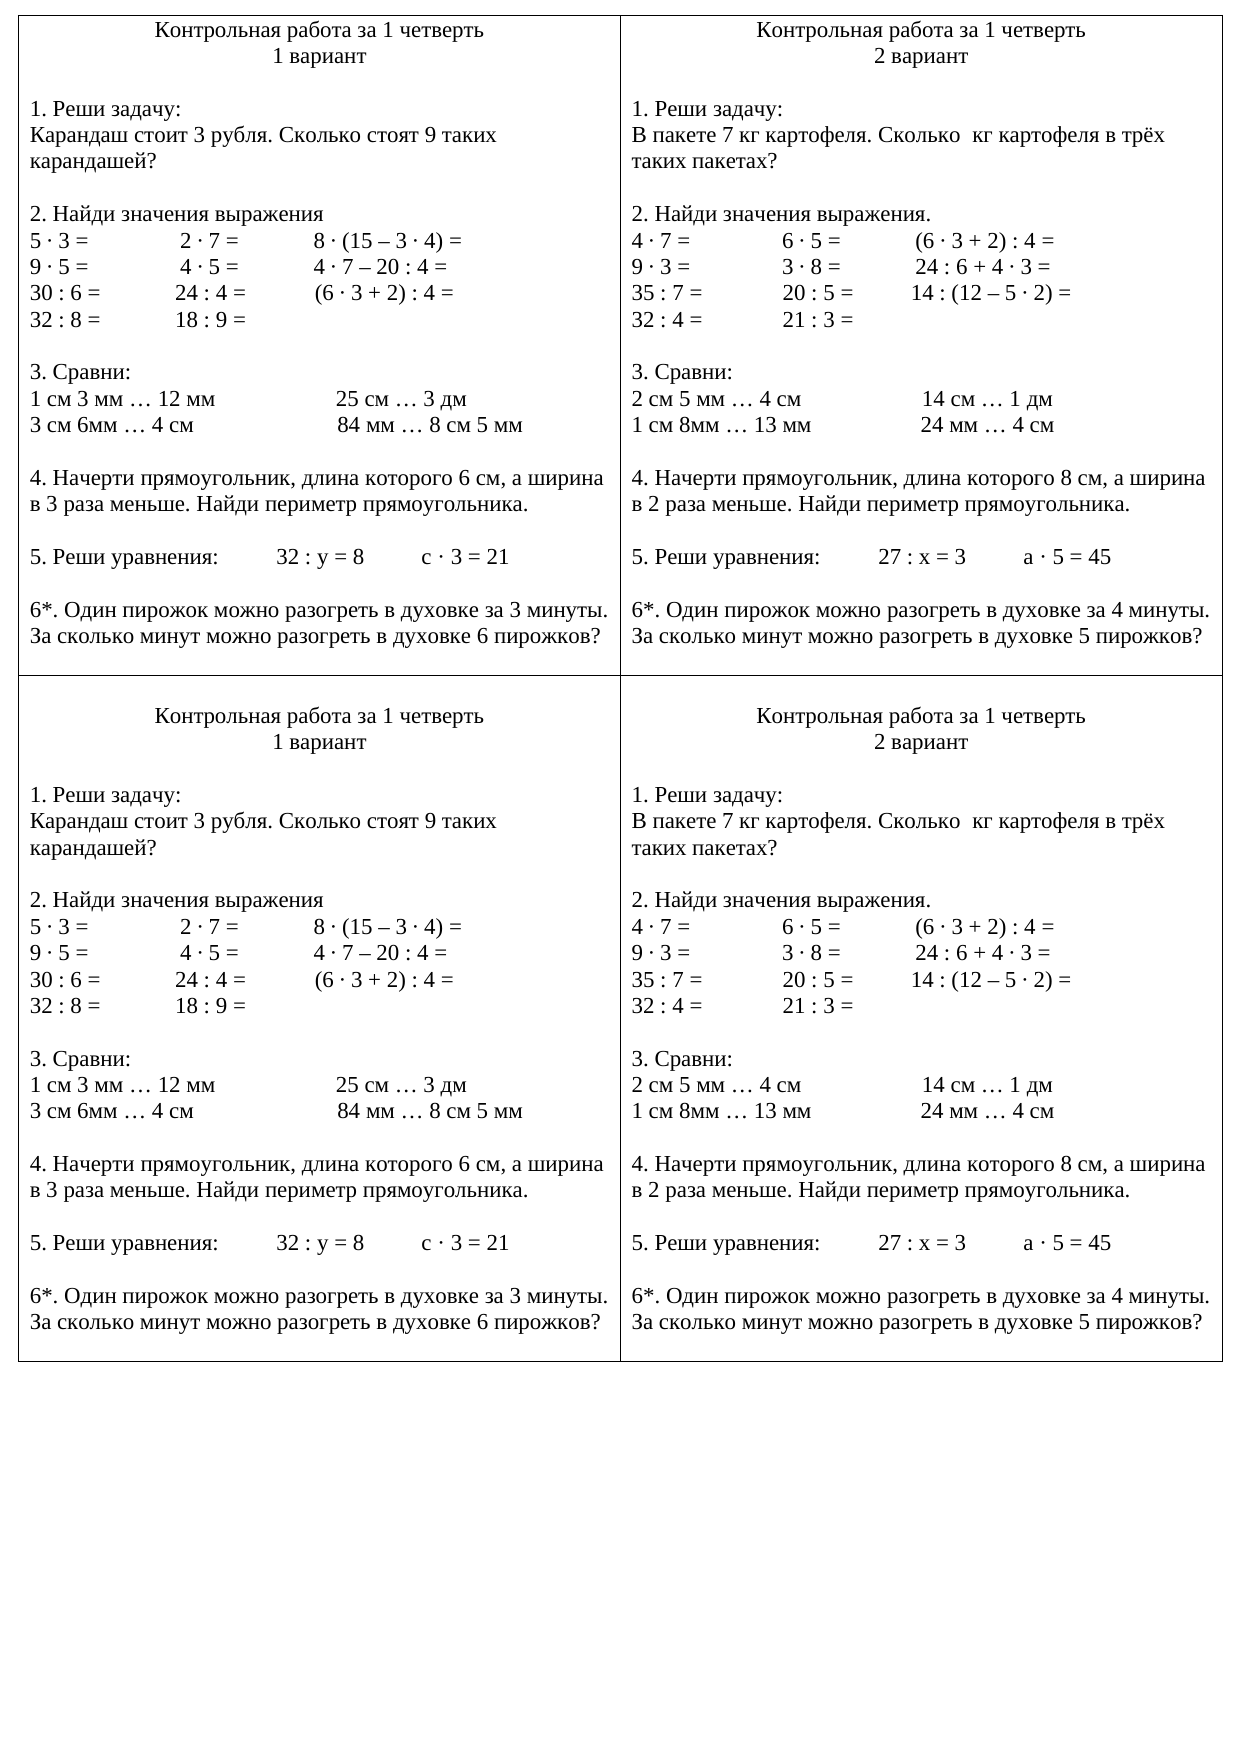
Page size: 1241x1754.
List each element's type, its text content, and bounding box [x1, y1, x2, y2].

table_header Контрольная работа за 1 четверть 1 вариант 1. Реши задачу: Карандаш стоит 3 рубля. Сколько стоят 9 таких карандашей? 2. Найди значения выражения 5 ∙ 3 = 2 ∙ 7 = 8 ∙ (15 – 3 ∙ 4) = 9 ∙ 5 = 4 ∙ 5 = 4 ∙ 7 – 20 : 4 = 30 : 6 = 24 : 4 = (6 ∙ 3 + 2) : 4 = 32 : 8 = 18 : 9 = 3. Сравни: 1 см 3 мм … 12 мм 25 см … 3 дм 3 см 6мм … 4 см 84 мм … 8 см 5 мм 4. Начерти прямоугольник, длина которого 6 см, а ширина в 3 раза меньше. Найди периметр прямоугольника. 5. Реши уравнения: 32 : у = 8 с · 3 = 21 6*. Один пирожок можно разогреть в духовке за 3 минуты. За сколько минут можно разогреть в духовке 6 пирожков? [19, 16, 620, 675]
table_header Контрольная работа за 1 четверть 2 вариант 1. Реши задачу: В пакете 7 кг картофеля. Сколько кг картофеля в трёх таких пакетах? 2. Найди значения выражения. 4 ∙ 7 = 6 ∙ 5 = (6 ∙ 3 + 2) : 4 = 9 ∙ 3 = 3 ∙ 8 = 24 : 6 + 4 ∙ 3 = 35 : 7 = 20 : 5 = 14 : (12 – 5 ∙ 2) = 32 : 4 = 21 : 3 = 3. Сравни: 2 см 5 мм … 4 см 14 см … 1 дм 1 см 8мм … 13 мм 24 мм … 4 см 4. Начерти прямоугольник, длина которого 8 см, а ширина в 2 раза меньше. Найди периметр прямоугольника. 5. Реши уравнения: 27 : х = 3 а · 5 = 45 6*. Один пирожок можно разогреть в духовке за 4 минуты. За сколько минут можно разогреть в духовке 5 пирожков? [621, 16, 1222, 675]
table_cell Контрольная работа за 1 четверть 1 вариант 1. Реши задачу: Карандаш стоит 3 рубля. Сколько стоят 9 таких карандашей? 2. Найди значения выражения 5 ∙ 3 = 2 ∙ 7 = 8 ∙ (15 – 3 ∙ 4) = 9 ∙ 5 = 4 ∙ 5 = 4 ∙ 7 – 20 : 4 = 30 : 6 = 24 : 4 = (6 ∙ 3 + 2) : 4 = 32 : 8 = 18 : 9 = 3. Сравни: 1 см 3 мм … 12 мм 25 см … 3 дм 3 см 6мм … 4 см 84 мм … 8 см 5 мм 4. Начерти прямоугольник, длина которого 6 см, а ширина в 3 раза меньше. Найди периметр прямоугольника. 5. Реши уравнения: 32 : у = 8 с · 3 = 21 6*. Один пирожок можно разогреть в духовке за 3 минуты. За сколько минут можно разогреть в духовке 6 пирожков? [19, 676, 620, 1361]
table_cell Контрольная работа за 1 четверть 2 вариант 1. Реши задачу: В пакете 7 кг картофеля. Сколько кг картофеля в трёх таких пакетах? 2. Найди значения выражения. 4 ∙ 7 = 6 ∙ 5 = (6 ∙ 3 + 2) : 4 = 9 ∙ 3 = 3 ∙ 8 = 24 : 6 + 4 ∙ 3 = 35 : 7 = 20 : 5 = 14 : (12 – 5 ∙ 2) = 32 : 4 = 21 : 3 = 3. Сравни: 2 см 5 мм … 4 см 14 см … 1 дм 1 см 8мм … 13 мм 24 мм … 4 см 4. Начерти прямоугольник, длина которого 8 см, а ширина в 2 раза меньше. Найди периметр прямоугольника. 5. Реши уравнения: 27 : х = 3 а · 5 = 45 6*. Один пирожок можно разогреть в духовке за 4 минуты. За сколько минут можно разогреть в духовке 5 пирожков? [621, 676, 1222, 1361]
